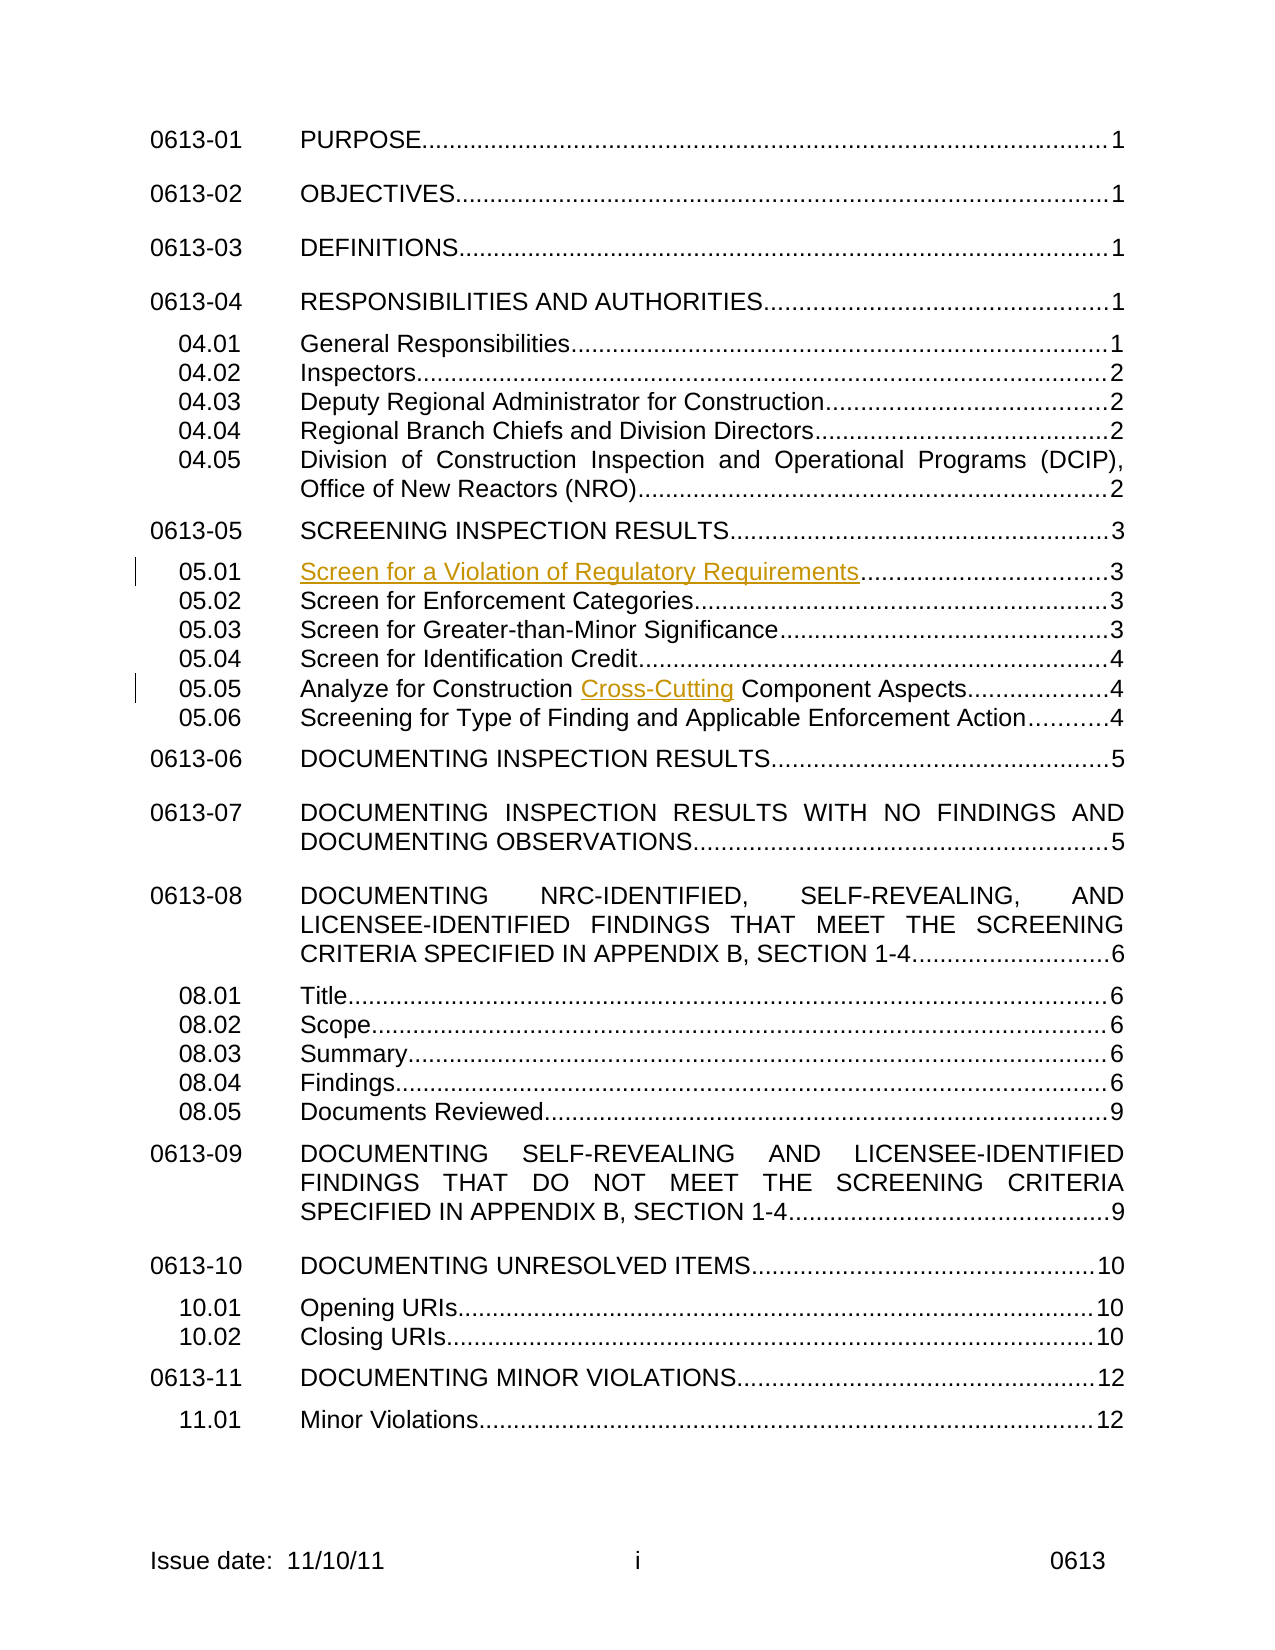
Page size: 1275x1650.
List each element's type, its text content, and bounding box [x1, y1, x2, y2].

text 08.05 Documents Reviewed 9 [178, 1097, 1125, 1126]
text 05.05 Analyze for Construction Component Aspects 4 [178, 673, 1125, 702]
text 08.03 Summary 6 [178, 1039, 1125, 1068]
text 0613-06 DOCUMENTING INSPECTION RESULTS 5 [150, 744, 1125, 773]
text 04.03 Deputy Regional Administrator for Construction 2 [178, 387, 1125, 416]
text 05.03 Screen for Greater-than-Minor Significance 3 [178, 615, 1125, 644]
text 0613-05 SCREENING INSPECTION RESULTS 3 [150, 516, 1125, 545]
text 0613-04 RESPONSIBILITIES AND AUTHORITIES 1 [150, 287, 1125, 316]
text 10.01 Opening URIs 10 [178, 1292, 1125, 1322]
text 0613-01 PURPOSE 1 [150, 125, 1125, 154]
text 08.01 Title 6 [178, 981, 1125, 1010]
text 08.02 Scope 6 [178, 1010, 1125, 1039]
text 11.01 Minor Violations 12 [178, 1405, 1125, 1434]
text 0613-02 OBJECTIVES 1 [150, 179, 1125, 208]
text 05.04 Screen for Identification Credit 4 [178, 644, 1125, 673]
text 0613-10 DOCUMENTING UNRESOLVED ITEMS 10 [150, 1251, 1125, 1280]
text 05.02 Screen for Enforcement Categories 3 [178, 586, 1125, 615]
text 08.04 Findings 6 [178, 1068, 1125, 1097]
text 05.01 3 [178, 557, 1125, 586]
text 04.04 Regional Branch Chiefs and Division Directors 2 [178, 416, 1125, 445]
text 0613-03 DEFINITIONS 1 [150, 233, 1125, 262]
text 0613-07 DOCUMENTING INSPECTION RESULTS WITH NO FINDINGS AND DOCUMENTING OBSERVATIONS 5 [150, 798, 1125, 856]
text 0613-09 DOCUMENTING SELF-REVEALING AND LICENSEE-IDENTIFIED FINDINGS THAT DO NOT MEET THE SCREENING CRITERIA SPECIFIED IN APPENDIX B, SECTION 1-4 9 [150, 1139, 1125, 1226]
text 0613-11 DOCUMENTING MINOR VIOLATIONS 12 [150, 1363, 1125, 1392]
text 0613-08 DOCUMENTING NRC-IDENTIFIED, SELF-REVEALING, AND LICENSEE-IDENTIFIED FINDINGS THAT MEET THE SCREENING CRITERIA SPECIFIED IN APPENDIX B, SECTION 1-4 6 [150, 881, 1125, 968]
text 10.02 Closing URIs 10 [178, 1322, 1125, 1351]
text 04.01 General Responsibilities 1 [178, 329, 1125, 358]
text 04.05 Division of Construction Inspection and Operational Programs (DCIP), Office of New Reactors (NRO) 2 [178, 445, 1125, 503]
text 04.02 Inspectors 2 [178, 358, 1125, 387]
text 05.06 Screening for Type of Finding and Applicable Enforcement Action 4 [178, 702, 1125, 732]
